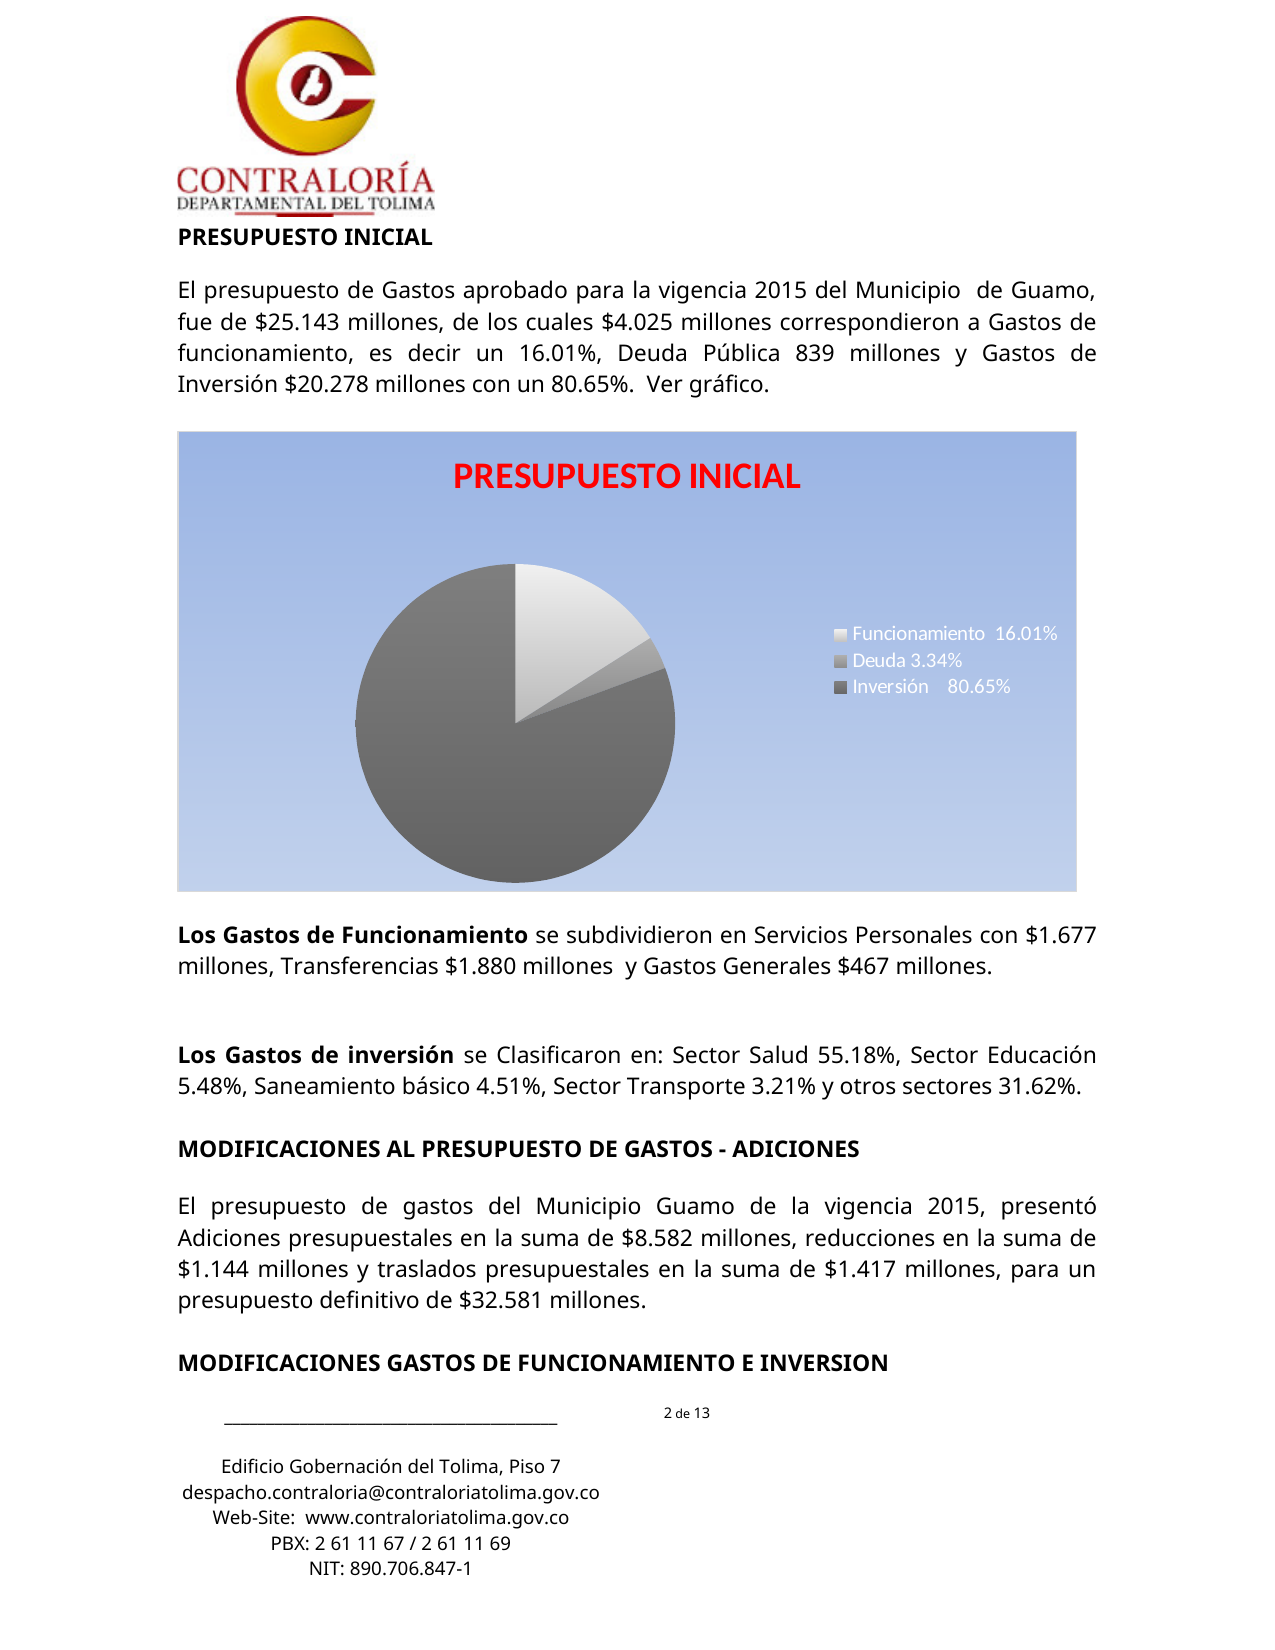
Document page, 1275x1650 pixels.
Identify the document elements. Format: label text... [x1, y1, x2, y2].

text Los Gastos de Funcionamiento se subdividieron en Servicios Personales con $1.677 millones, Transferencias $1.880 millones y Gastos Generales $467 millones. [177, 919, 1098, 981]
text MODIFICACIONES AL PRESUPUESTO DE GASTOS - ADICIONES [177, 1133, 1098, 1164]
picture [177, 16, 435, 217]
text MODIFICACIONES GASTOS DE FUNCIONAMIENTO E INVERSION [177, 1347, 1098, 1378]
text El presupuesto de Gastos aprobado para la vigencia 2015 del Municipio de Guamo, fue de $25.143 millones, de los cuales $4.025 millones correspondieron a Gastos de funcionamiento, es decir un 16.01%, Deuda Pública 839 millones y Gastos de Inversión $20.278 millones con un 80.65%. Ver gráfico. [177, 274, 1098, 399]
text PRESUPUESTO INICIAL [177, 221, 1098, 252]
text Los Gastos de inversión se Clasificaron en: Sector Salud 55.18%, Sector Educación 5.48%, Saneamiento básico 4.51%, Sector Transporte 3.21% y otros sectores 31.62%. [177, 1039, 1098, 1101]
text El presupuesto de gastos del Municipio Guamo de la vigencia 2015, presentó Adiciones presupuestales en la suma de $8.582 millones, reducciones en la suma de $1.144 millones y traslados presupuestales en la suma de $1.417 millones, para un presupuesto definitivo de $32.581 millones. [177, 1190, 1098, 1315]
